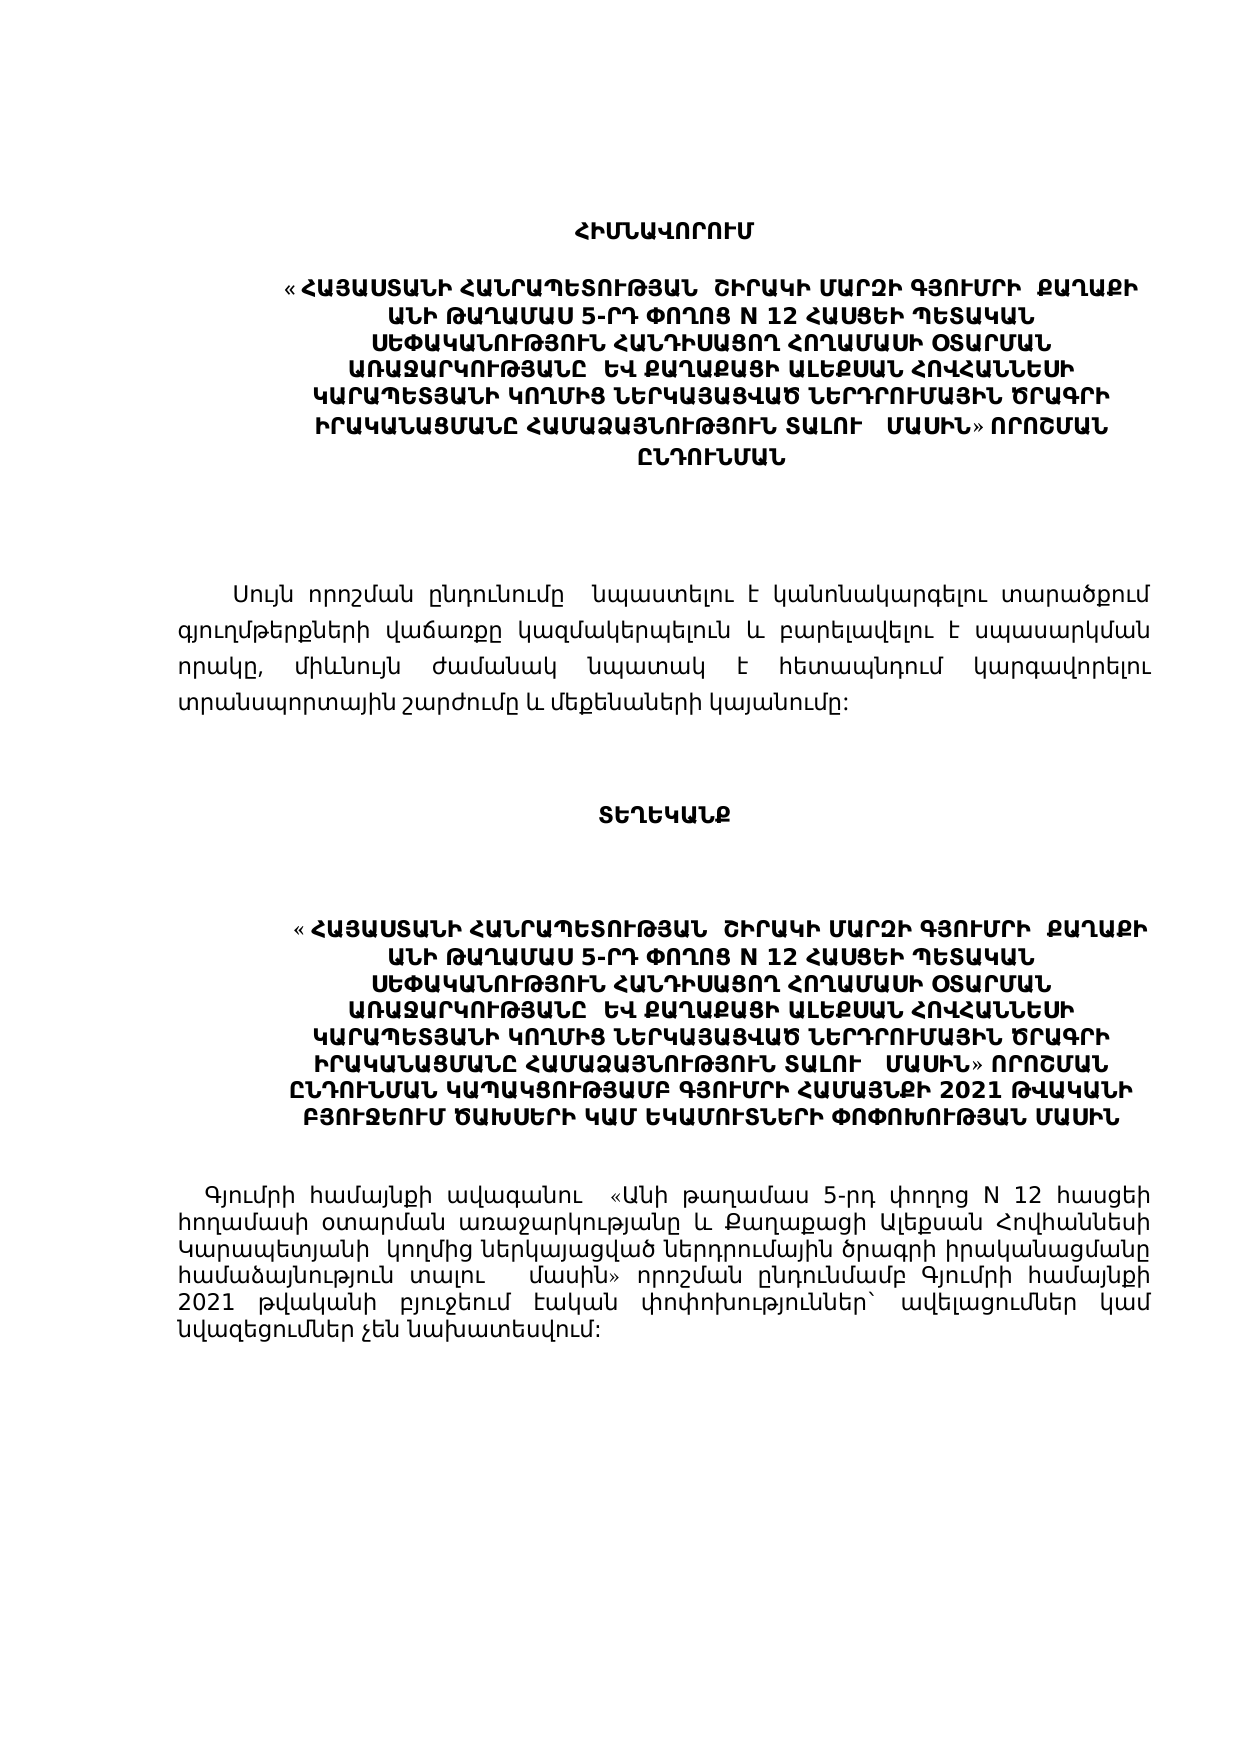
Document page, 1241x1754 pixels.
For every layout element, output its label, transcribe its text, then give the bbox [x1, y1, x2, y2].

text ՏԵՂԵԿԱՆՔ [177, 799, 1152, 831]
list  ՀԱՅԱՍՏԱՆԻ ՀԱՆՐԱՊԵՏՈՒԹՅԱՆ ՇԻՐԱԿԻ ՄԱՐԶԻ ԳՅՈՒՄՐԻ ՔԱՂԱՔԻ ԱՆԻ ԹԱՂԱՄԱՍ 5-ՐԴ ՓՈՂՈՑ N 12 ՀԱՍՑԵԻ ՊԵՏԱԿԱՆ ՍԵՓԱԿԱՆՈՒԹՅՈՒՆ ՀԱՆԴԻՍԱՑՈՂ ՀՈՂԱՄԱՍԻ ՕՏԱՐՄԱՆ ԱՌԱՋԱՐԿՈՒԹՅԱՆԸ ԵՎ ՔԱՂԱՔԱՑԻ ԱԼԵՔՍԱՆ ՀՈՎՀԱՆՆԵՍԻ ԿԱՐԱՊԵՏՅԱՆԻ ԿՈՂՄԻՑ ՆԵՐԿԱՅԱՑՎԱԾ ՆԵՐԴՐՈՒՄԱՅԻՆ ԾՐԱԳՐԻ ԻՐԱԿԱՆԱՑՄԱՆԸ ՀԱՄԱՁԱՅՆՈՒԹՅՈՒՆ ՏԱԼՈՒ ՄԱՍԻՆ ՈՐՈՇՄԱՆ ԸՆԴՈՒՆՄԱՆ ԿԱՊԱԿՑՈՒԹՅԱՄԲ ԳՅՈՒՄՐԻ ՀԱՄԱՅՆՔԻ 2021 ԹՎԱԿԱՆԻ ԲՅՈՒՋԵՈՒՄ ԾԱԽՍԵՐԻ ԿԱՄ ԵԿԱՄՈՒՏՆԵՐԻ ՓՈՓՈԽՈՒԹՅԱՆ ՄԱՍԻՆ [271, 913, 1152, 1131]
text Սույն որոշման ընդունումը նպաստելու է կանոնակարգելու տարածքում գյուղմթերքների վաճառքը կազմակերպելուն և բարելավելու է սպասարկման որակը, միևնույն ժամանակ նպատակ է հետապնդում կարգավորելու տրանսպորտային շարժումը և մեքենաների կայանումը: [177, 578, 1152, 717]
list « ՀԱՅԱՍՏԱՆԻ ՀԱՆՐԱՊԵՏՈՒԹՅԱՆ ՇԻՐԱԿԻ ՄԱՐԶԻ ԳՅՈՒՄՐԻ ՔԱՂԱՔԻ ԱՆԻ ԹԱՂԱՄԱՍ 5-ՐԴ ՓՈՂՈՑ N 12 ՀԱՍՑԵԻ ՊԵՏԱԿԱՆ ՍԵՓԱԿԱՆՈՒԹՅՈՒՆ ՀԱՆԴԻՍԱՑՈՂ ՀՈՂԱՄԱՍԻ ՕՏԱՐՄԱՆ ԱՌԱՋԱՐԿՈՒԹՅԱՆԸ ԵՎ ՔԱՂԱՔԱՑԻ ԱԼԵՔՍԱՆ ՀՈՎՀԱՆՆԵՍԻ ԿԱՐԱՊԵՏՅԱՆԻ ԿՈՂՄԻՑ ՆԵՐԿԱՅԱՑՎԱԾ ՆԵՐԴՐՈՒՄԱՅԻՆ ԾՐԱԳՐԻ ԻՐԱԿԱՆԱՑՄԱՆԸ ՀԱՄԱՁԱՅՆՈՒԹՅՈՒՆ ՏԱԼՈՒ ՄԱՍԻՆ ՈՐՈՇՄԱՆ ԸՆԴՈՒՆՄԱՆ [271, 272, 1152, 472]
text Գյումրի համայնքի ավագանու Անի թաղամաս 5-րդ փողոց N 12 հասցեի հողամասի օտարման առաջարկությանը և Քաղաքացի Ալեքսան Հովհաննեսի Կարապետյանի կողմից ներկայացված ներդրումային ծրագրի իրականացմանը համաձայնություն տալու մասին որոշման ընդունմամբ Գյումրի համայնքի 2021 թվականի բյուջեում էական փոփոխություններ` ավելացումներ կամ նվազեցումներ չեն նախատեսվում: [177, 1182, 1152, 1342]
text ՀԻՄՆԱՎՈՐՈՒՄ [177, 215, 1152, 247]
